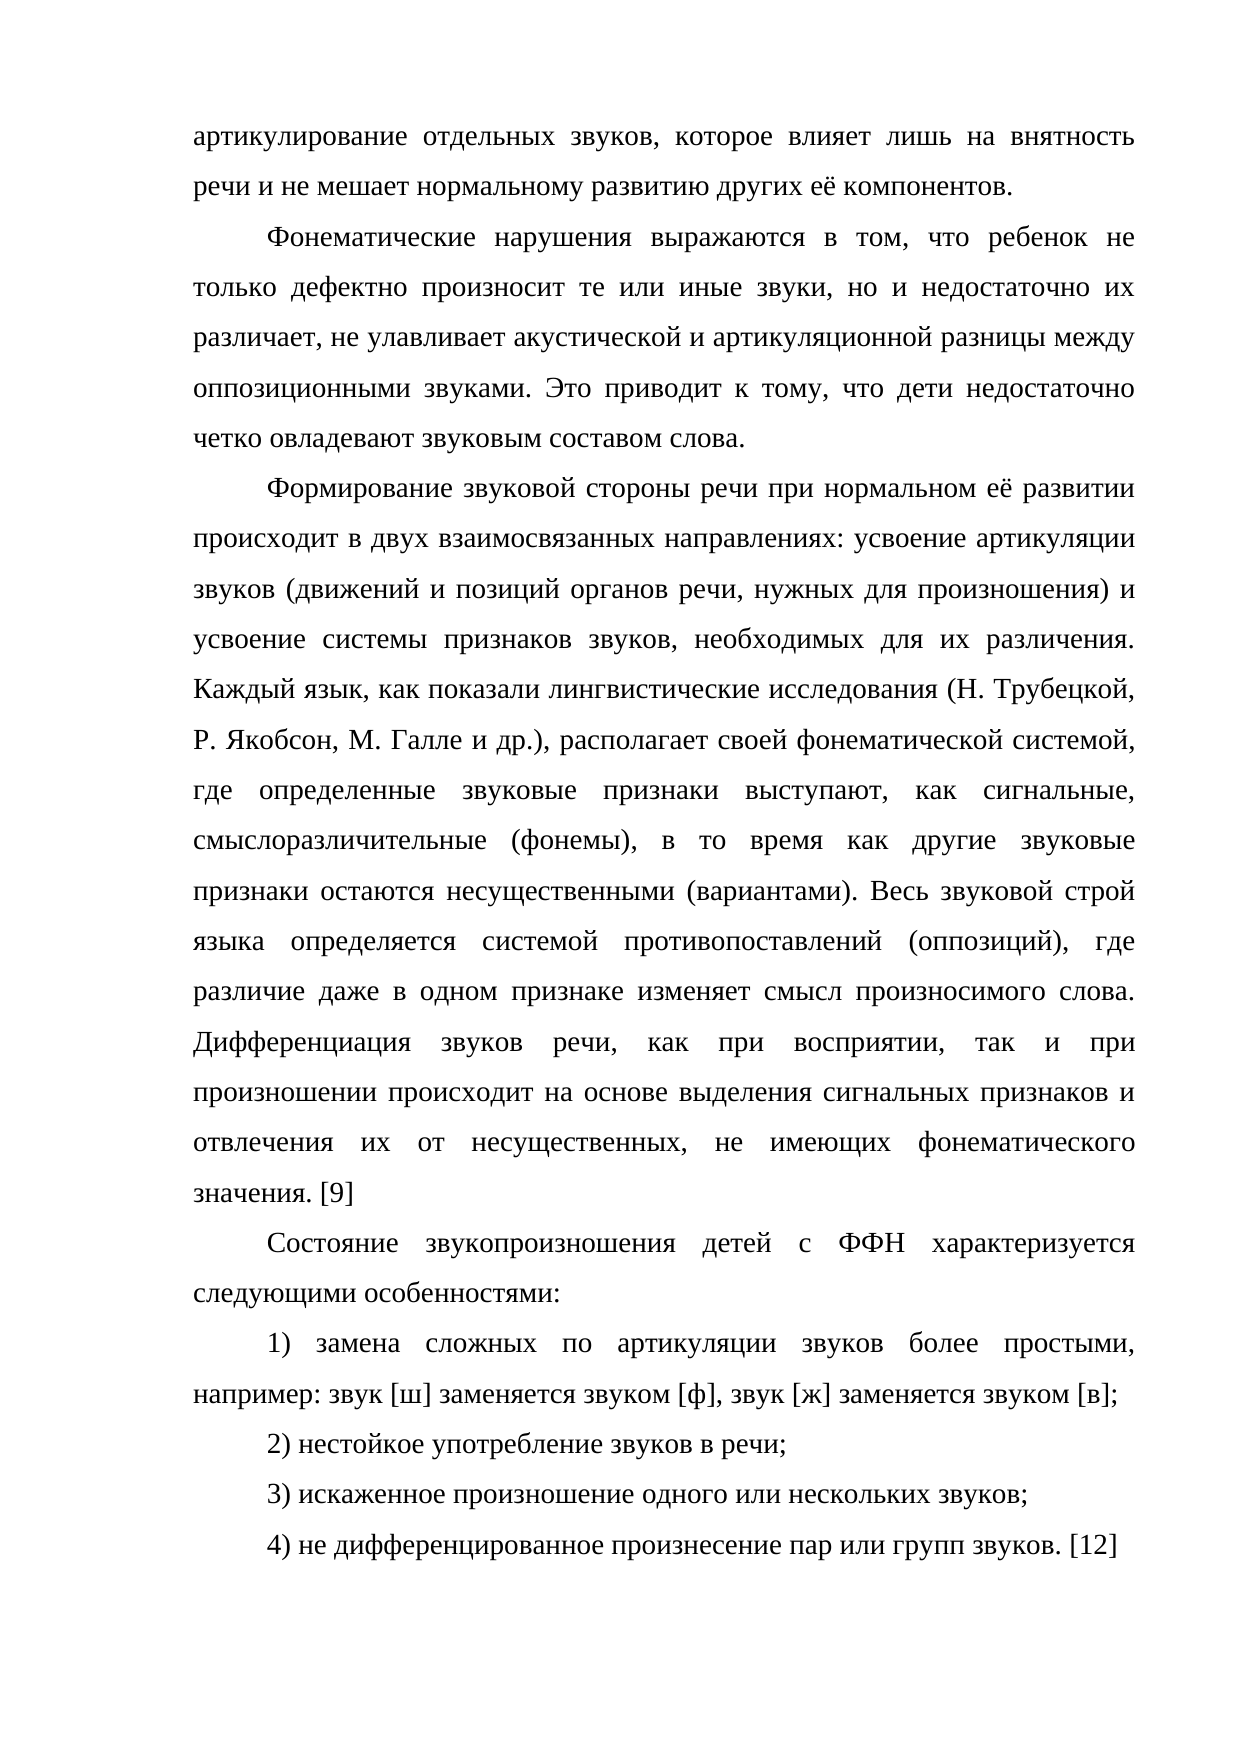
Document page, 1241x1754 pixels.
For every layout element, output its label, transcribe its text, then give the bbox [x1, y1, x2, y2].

text Фонематические нарушения выражаются в том, что ребенок не только дефектно произносит те или иные звуки, но и недостаточно их различает, не улавливает акустической и артикуляционной разницы между оппозиционными звуками. Это приводит к тому, что дети недостаточно четко овладевают звуковым составом слова. [193, 219, 1136, 453]
text Состояние звукопроизношения детей с ФФН характеризуется следующими особенностями: [193, 1225, 1136, 1309]
text 4) не дифференцированное произнесение пар или групп звуков. [12] [193, 1527, 1136, 1560]
text Формирование звуковой стороны речи при нормальном её развитии происходит в двух взаимосвязанных направлениях: усвоение артикуляции звуков (движений и позиций органов речи, нужных для произношения) и усвоение системы признаков звуков, необходимых для их различения. Каждый язык, как показали лингвистические исследования (Н. Трубецкой, Р. Якобсон, М. Галле и др.), располагает своей фонематической системой, где определенные звуковые признаки выступают, как сигнальные, смыслоразличительные (фонемы), в то время как другие звуковые признаки остаются несущественными (вариантами). Весь звуковой строй языка определяется системой противопоставлений (оппозиций), где различие даже в одном признаке изменяет смысл произносимого слова. Дифференциация звуков речи, как при восприятии, так и при произношении происходит на основе выделения сигнальных признаков и отвлечения их от несущественных, не имеющих фонематического значения. [9] [193, 470, 1136, 1208]
text 1) замена сложных по артикуляции звуков более простыми, например: звук [ш] заменяется звуком [ф], звук [ж] заменяется звуком [в]; [193, 1326, 1136, 1409]
text 3) искаженное произношение одного или нескольких звуков; [193, 1477, 1136, 1510]
text 2) нестойкое употребление звуков в речи; [193, 1426, 1136, 1460]
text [193, 118, 1136, 202]
